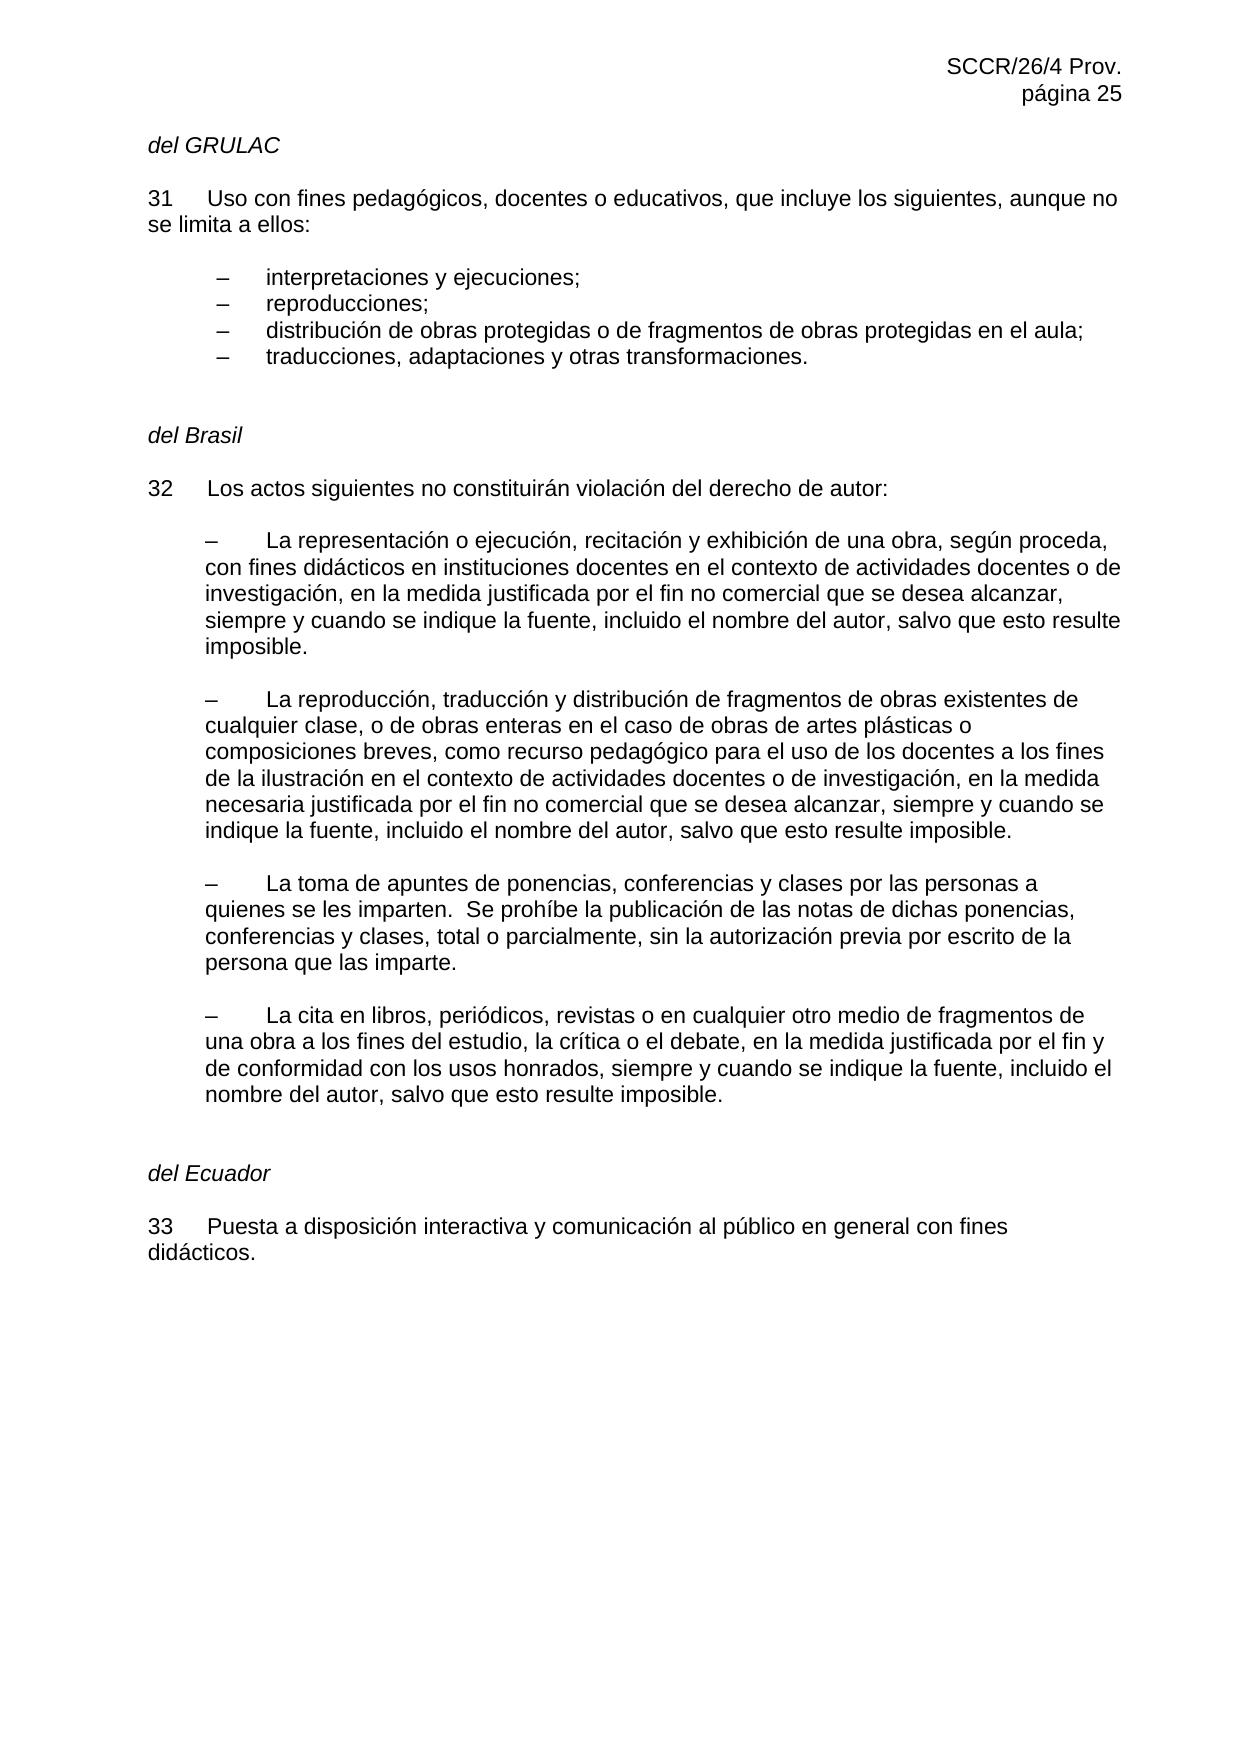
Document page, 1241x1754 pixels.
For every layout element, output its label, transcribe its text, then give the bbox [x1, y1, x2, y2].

text Uso con fines pedagógicos, docentes o educativos, que incluye los siguientes, aunque no se limita a ellos: [148, 185, 1122, 238]
text – distribución de obras protegidas o de fragmentos de obras protegidas en el aula; [216, 317, 1122, 343]
text – La representación o ejecución, recitación y exhibición de una obra, según proceda, con fines didácticos en instituciones docentes en el contexto de actividades docentes o de investigación, en la medida justificada por el fin no comercial que se desea alcanzar, siempre y cuando se indique la fuente, incluido el nombre del autor, salvo que esto resulte imposible. [205, 527, 1122, 659]
text – traducciones, adaptaciones y otras transformaciones. [216, 343, 1122, 369]
text del GRULAC [148, 132, 1122, 158]
text del Ecuador [148, 1160, 1122, 1186]
text – La cita en libros, periódicos, revistas o en cualquier otro medio de fragmentos de una obra a los fines del estudio, la crítica o el debate, en la medida justificada por el fin y de conformidad con los usos honrados, siempre y cuando se indique la fuente, incluido el nombre del autor, salvo que esto resulte imposible. [205, 1002, 1122, 1107]
text Puesta a disposición interactiva y comunicación al público en general con fines didácticos. [148, 1213, 1122, 1265]
text – La reproducción, traducción y distribución de fragmentos de obras existentes de cualquier clase, o de obras enteras en el caso de obras de artes plásticas o composiciones breves, como recurso pedagógico para el uso de los docentes a los fines de la ilustración en el contexto de actividades docentes o de investigación, en la medida necesaria justificada por el fin no comercial que se desea alcanzar, siempre y cuando se indique la fuente, incluido el nombre del autor, salvo que esto resulte imposible. [205, 686, 1122, 844]
text – interpretaciones y ejecuciones; [216, 264, 1122, 290]
text Los actos siguientes no constituirán violación del derecho de autor: [148, 475, 1122, 501]
text – reproducciones; [216, 290, 1122, 317]
text del Brasil [148, 422, 1122, 448]
text – La toma de apuntes de ponencias, conferencias y clases por las personas a quienes se les imparten. Se prohíbe la publicación de las notas de dichas ponencias, conferencias y clases, total o parcialmente, sin la autorización previa por escrito de la persona que las imparte. [205, 870, 1122, 976]
